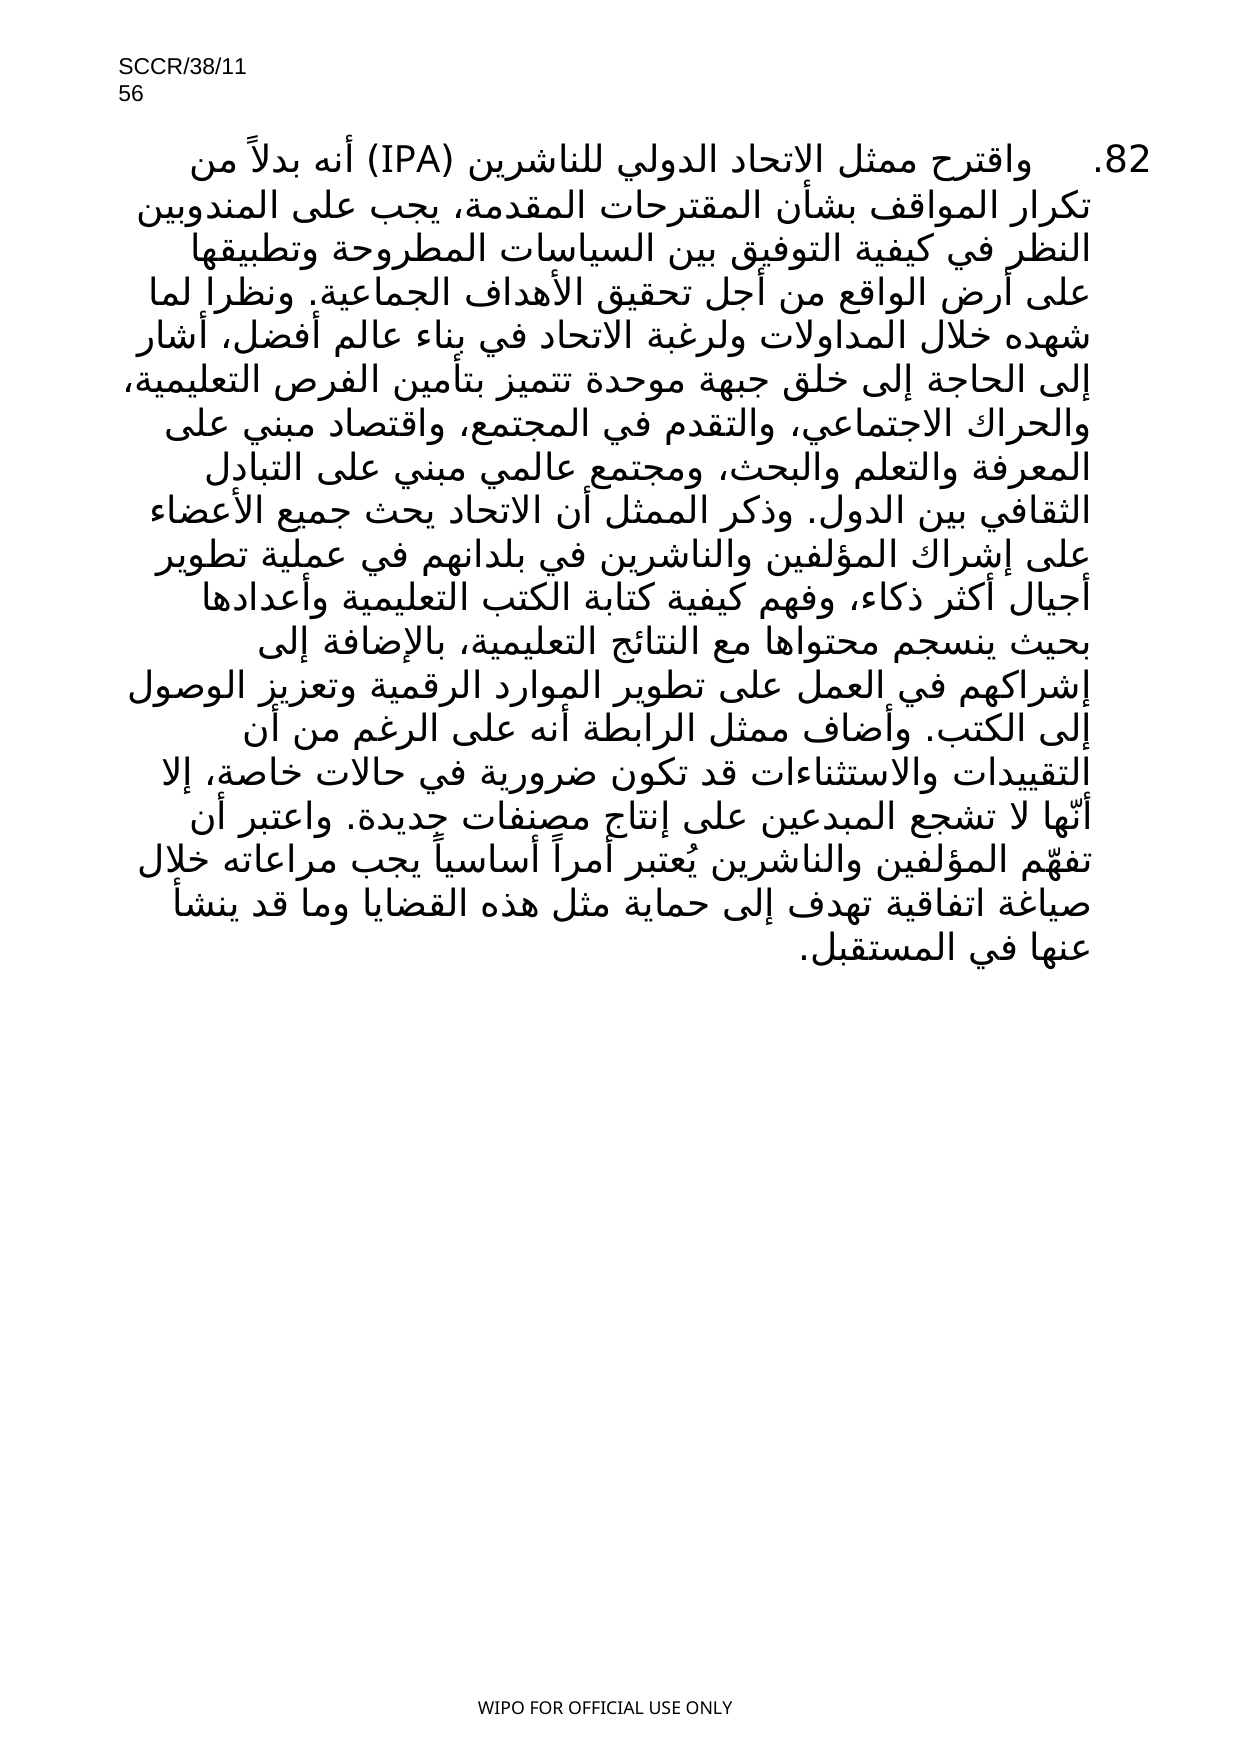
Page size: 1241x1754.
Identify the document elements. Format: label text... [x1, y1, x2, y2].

list واقترح ممثل الاتحاد الدولي للناشرين (IPA) أنه بدلاً من تكرار المواقف بشأن المقترحات المقدمة، يجب على المندوبين النظر في كيفية التوفيق بين السياسات المطروحة وتطبيقها على أرض الواقع من أجل تحقيق الأهداف الجماعية. ونظرا لما شهده خلال المداولات ولرغبة الاتحاد في بناء عالم أفضل، أشار إلى الحاجة إلى خلق جبهة موحدة تتميز بتأمين الفرص التعليمية، والحراك الاجتماعي، والتقدم في المجتمع، واقتصاد مبني على المعرفة والتعلم والبحث، ومجتمع عالمي مبني على التبادل الثقافي بين الدول. وذكر الممثل أن الاتحاد يحث جميع الأعضاء على إشراك المؤلفين والناشرين في بلدانهم في عملية تطوير أجيال أكثر ذكاء، وفهم كيفية كتابة الكتب التعليمية وأعدادها بحيث ينسجم محتواها مع النتائج التعليمية، بالإضافة إلى إشراكهم في العمل على تطوير الموارد الرقمية وتعزيز الوصول إلى الكتب. وأضاف ممثل الرابطة أنه على الرغم من أن التقييدات والاستثناءات قد تكون ضرورية في حالات خاصة، إلا أنّها لا تشجع المبدعين على إنتاج مصنفات جديدة. واعتبر أن تفهّم المؤلفين والناشرين يُعتبر أمراً أساسياً يجب مراعاته خلال صياغة اتفاقية تهدف إلى حماية مثل هذه القضايا وما قد ينشأ عنها في المستقبل. [118, 132, 1092, 969]
